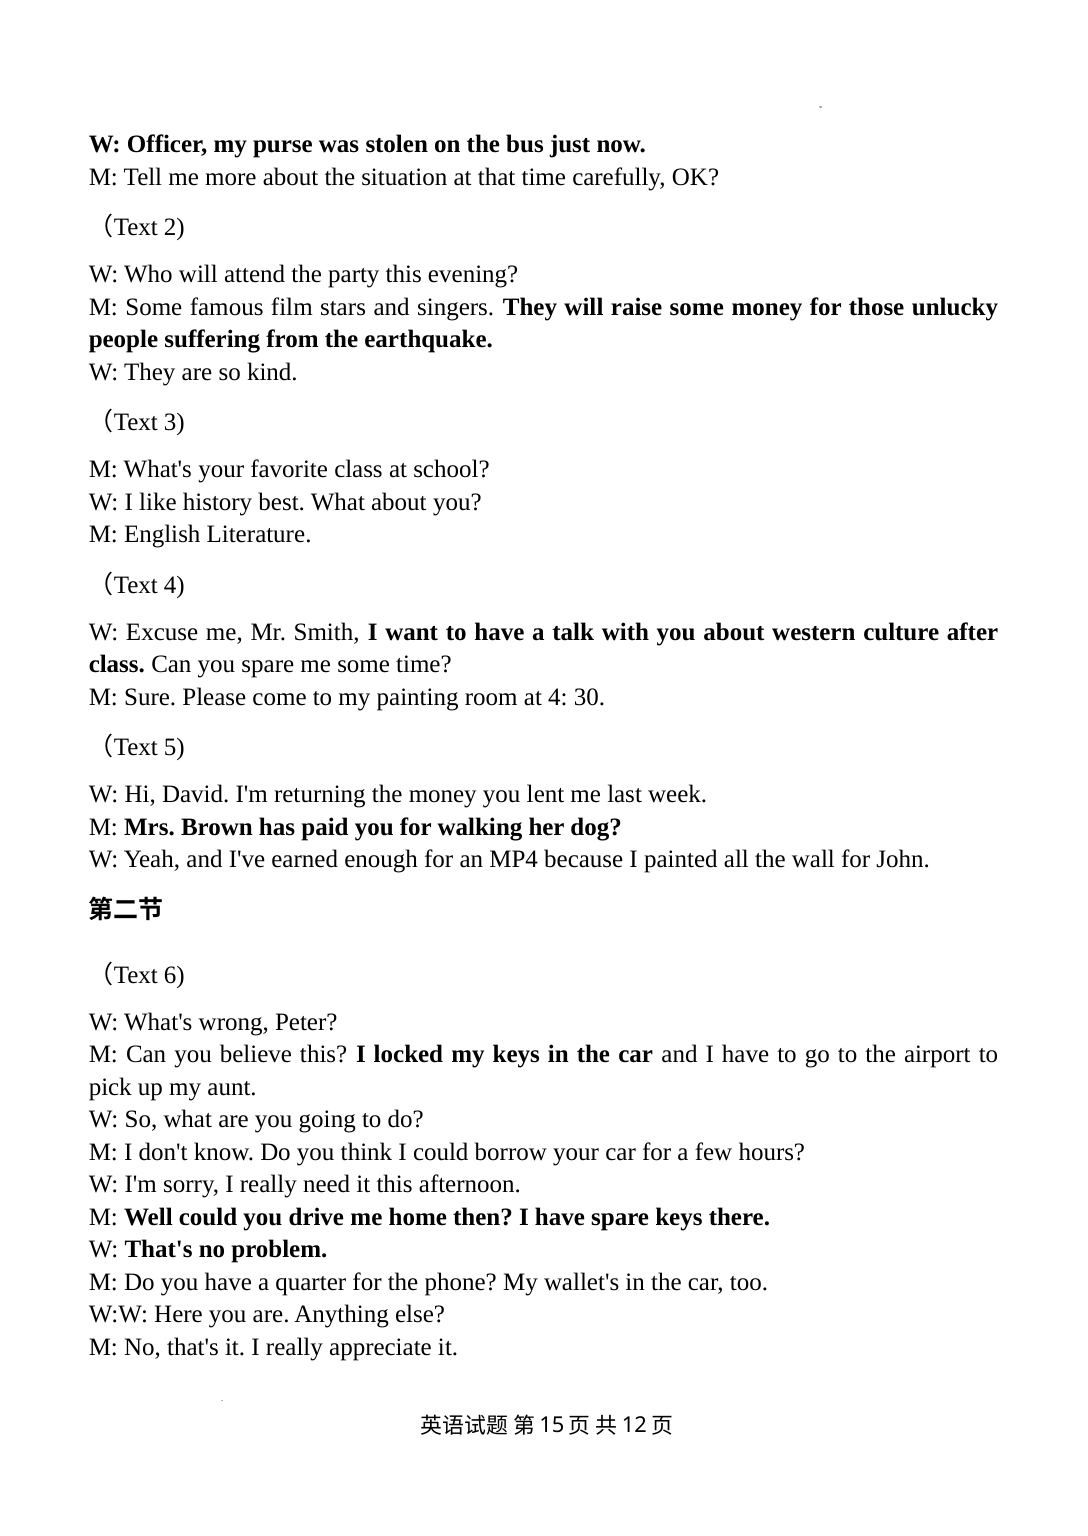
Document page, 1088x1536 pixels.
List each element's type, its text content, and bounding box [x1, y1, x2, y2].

text M: Sure. Please come to my painting room at 4: 30. [88, 680, 999, 712]
text （Text 6) [88, 940, 999, 1005]
text W: Excuse me, Mr. Smith, I want to have a talk with you about western culture after class. Can you spare me some time? [88, 615, 999, 680]
text （Text 5) [88, 712, 999, 777]
text （Text 3) [88, 387, 999, 452]
text M: Well could you drive me home then? I have spare keys there. [88, 1200, 999, 1232]
text W: Hi, David. I'm returning the money you lent me last week. [88, 777, 999, 810]
text W: Officer, my purse was stolen on the bus just now. [88, 127, 999, 160]
text W: Yeah, and I've earned enough for an MP4 because I painted all the wall for John. [88, 842, 999, 875]
text W: I like history best. What about you? [88, 485, 999, 517]
text W: They are so kind. [88, 355, 999, 387]
text M: What's your favorite class at school? [88, 452, 999, 485]
text M: Mrs. Brown has paid you for walking her dog? [88, 810, 999, 842]
text W: I'm sorry, I really need it this afternoon. [88, 1167, 999, 1200]
text （Text 4) [88, 550, 999, 615]
text M: I don't know. Do you think I could borrow your car for a few hours? [88, 1135, 999, 1167]
text M: Tell me more about the situation at that time carefully, OK? [88, 160, 999, 192]
text M: Do you have a quarter for the phone? My wallet's in the car, too. [88, 1265, 999, 1297]
text M: No, that's it. I really appreciate it. [88, 1330, 999, 1362]
text W: That's no problem. [88, 1232, 999, 1265]
text 第二节 [88, 875, 999, 940]
text W:W: Here you are. Anything else? [88, 1297, 999, 1330]
text （Text 2) [88, 192, 999, 257]
text M: Can you believe this? I locked my keys in the car and I have to go to the airport to pick up my aunt. [88, 1037, 999, 1102]
text W: So, what are you going to do? [88, 1102, 999, 1135]
text M: Some famous film stars and singers. They will raise some money for those unlucky people suffering from the earthquake. [88, 290, 999, 355]
text W: Who will attend the party this evening? [88, 257, 999, 290]
text W: What's wrong, Peter? [88, 1005, 999, 1037]
text M: English Literature. [88, 517, 999, 550]
